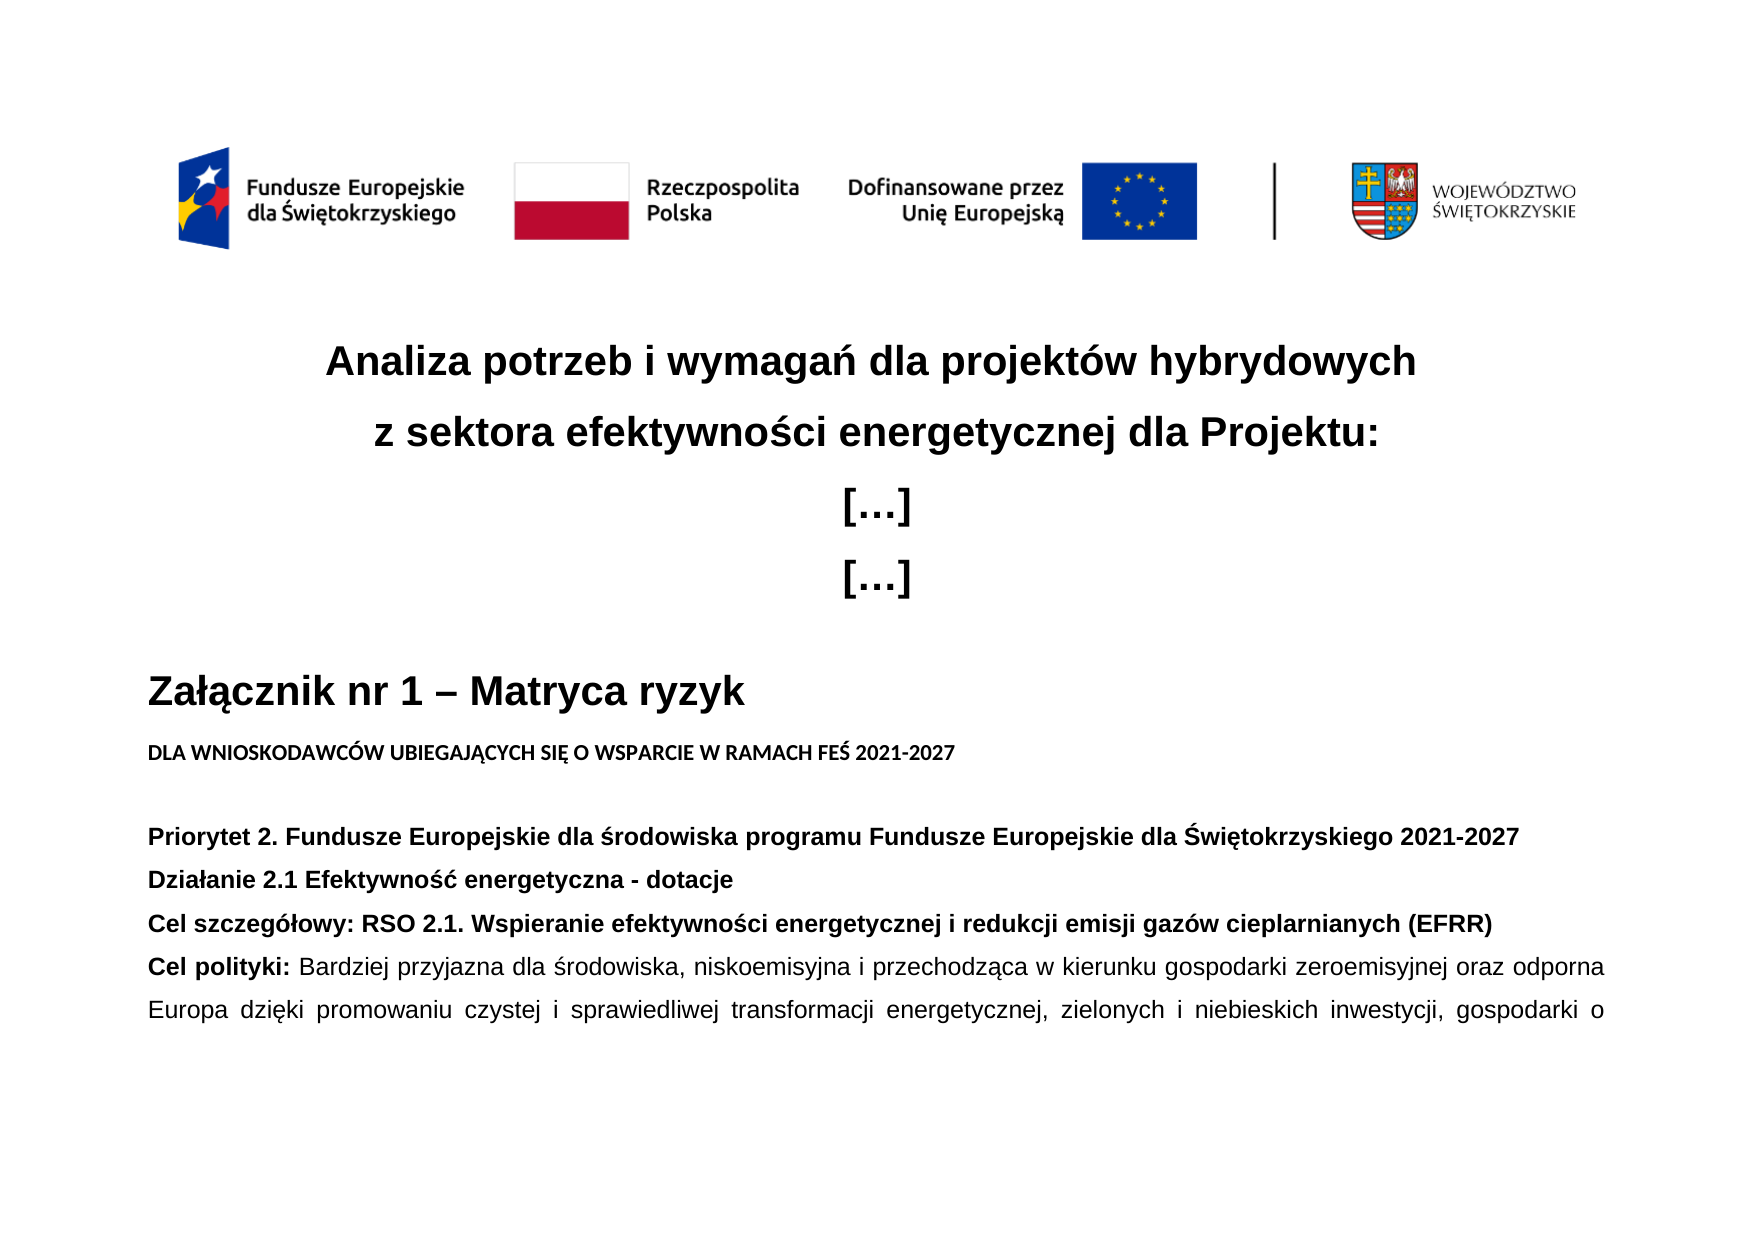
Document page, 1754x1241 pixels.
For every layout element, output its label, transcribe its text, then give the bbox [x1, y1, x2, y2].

text Priorytet 2. Fundusze Europejskie dla środowiska programu Fundusze Europejskie dla Świętokrzyskiego 2021-2027 [148, 822, 1606, 851]
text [148, 952, 1606, 1024]
text Działanie 2.1 Efektywność energetyczna - dotacje [148, 866, 1606, 894]
text DLA WNIOSKODAWCÓW UBIEGAJĄCYCH SIĘ O WSPARCIE W RAMACH FEŚ 2021-2027 [148, 738, 1606, 766]
text Cel szczegółowy: RSO 2.1. Wspieranie efektywności energetycznej i redukcji emisji gazów cieplarnianych (EFRR) [148, 909, 1606, 937]
text […] [148, 480, 1606, 528]
text […] [148, 552, 1606, 599]
text Załącznik nr 1 – Matryca ryzyk [148, 667, 1606, 714]
text Analiza potrzeb i wymagań dla projektów hybrydowych z sektora efektywności energetycznej dla Projektu: [148, 336, 1606, 456]
picture [178, 147, 1576, 250]
